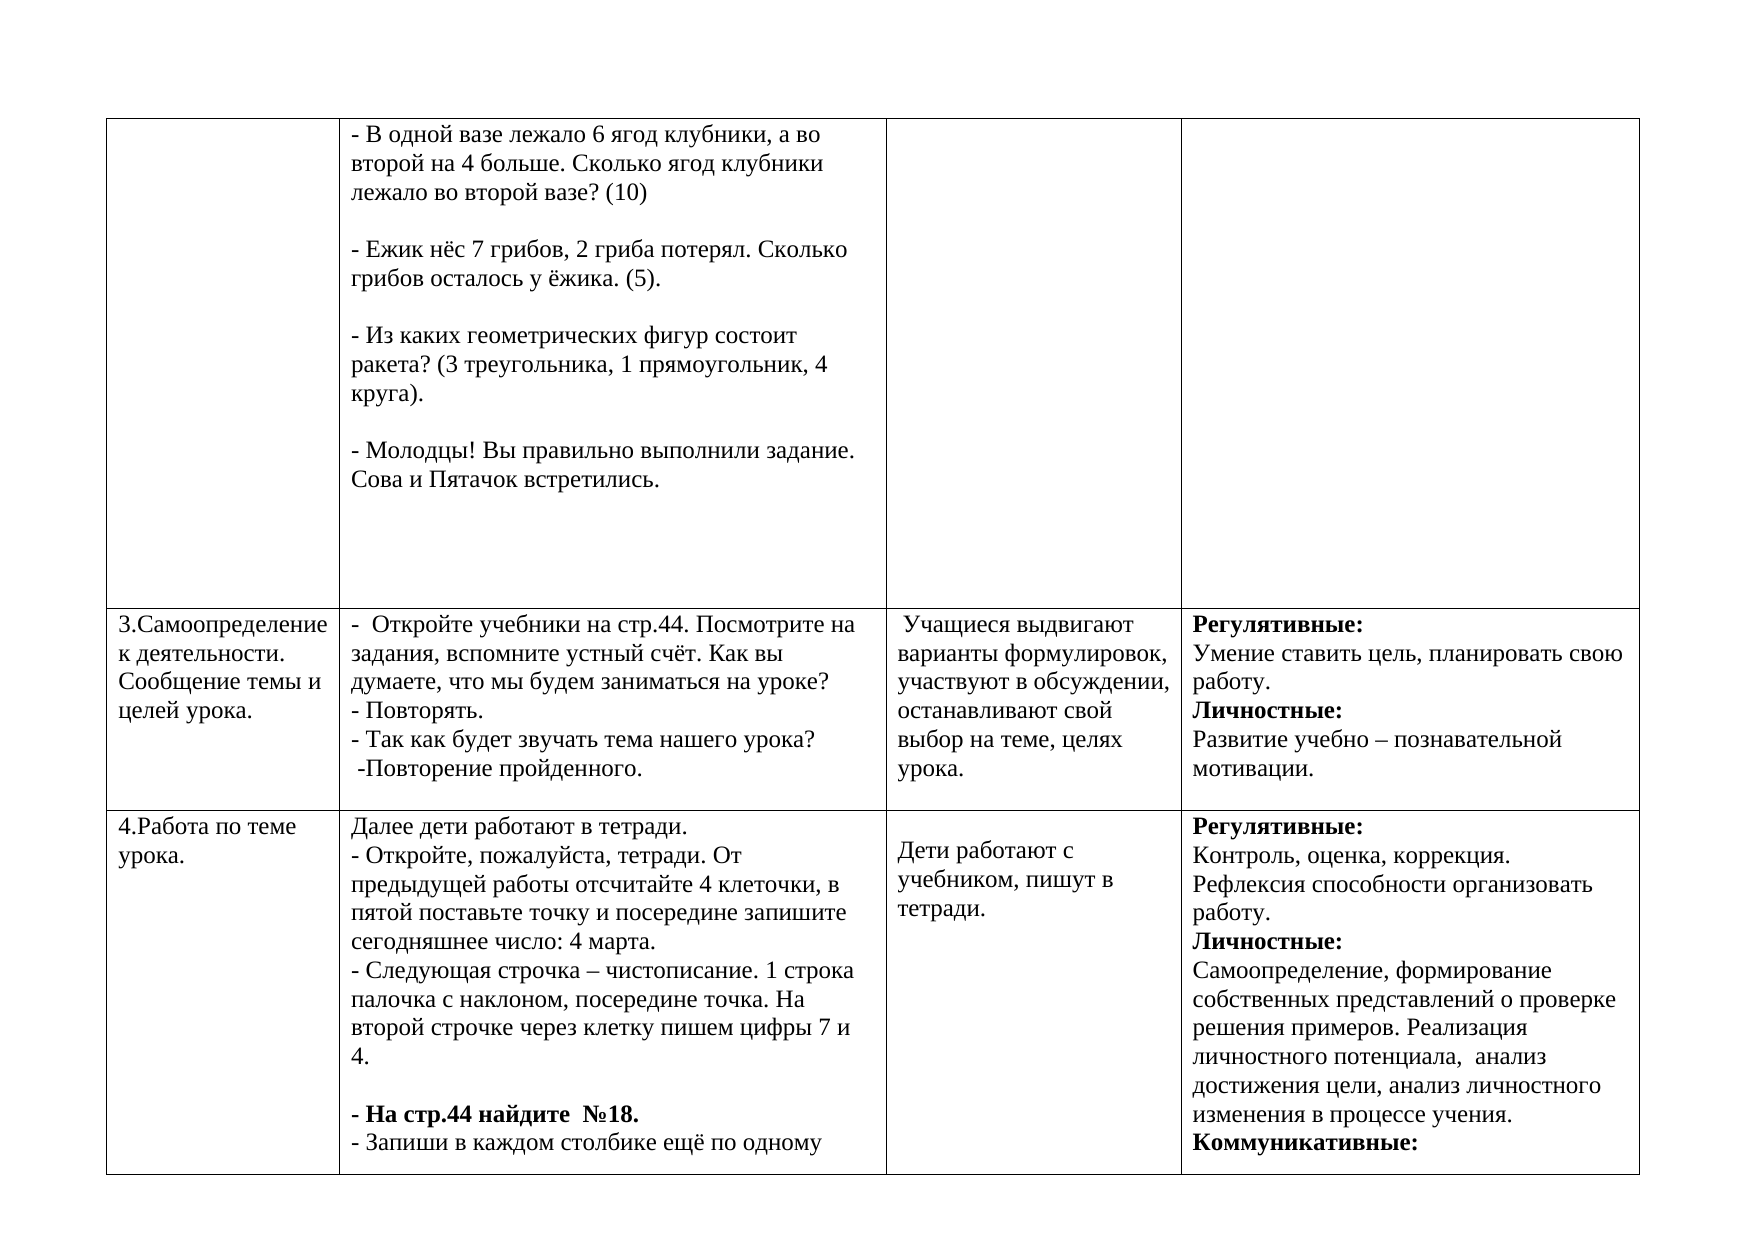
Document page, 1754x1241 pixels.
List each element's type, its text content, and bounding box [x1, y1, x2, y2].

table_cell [107, 119, 339, 608]
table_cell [107, 811, 339, 1173]
table_cell - Откройте учебники на стр.44. Посмотрите на задания, вспомните устный счёт. Как вы думаете, что мы будем заниматься на уроке? - Повторять. - Так как будет звучать тема нашего урока? -Повторение пройденного. [340, 609, 886, 810]
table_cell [887, 811, 1181, 1173]
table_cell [340, 119, 886, 608]
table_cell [887, 119, 1181, 608]
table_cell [1182, 811, 1639, 1173]
table_cell 3.Самоопределение к деятельности. Сообщение темы и целей урока. [107, 609, 339, 810]
table_cell Регулятивные: Умение ставить цель, планировать свою работу. Личностные: Развитие учебно – познавательной мотивации. [1182, 609, 1639, 810]
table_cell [1182, 119, 1639, 608]
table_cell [340, 811, 886, 1173]
table_cell Учащиеся выдвигают варианты формулировок, участвуют в обсуждении, останавливают свой выбор на теме, целях урока. [887, 609, 1181, 810]
